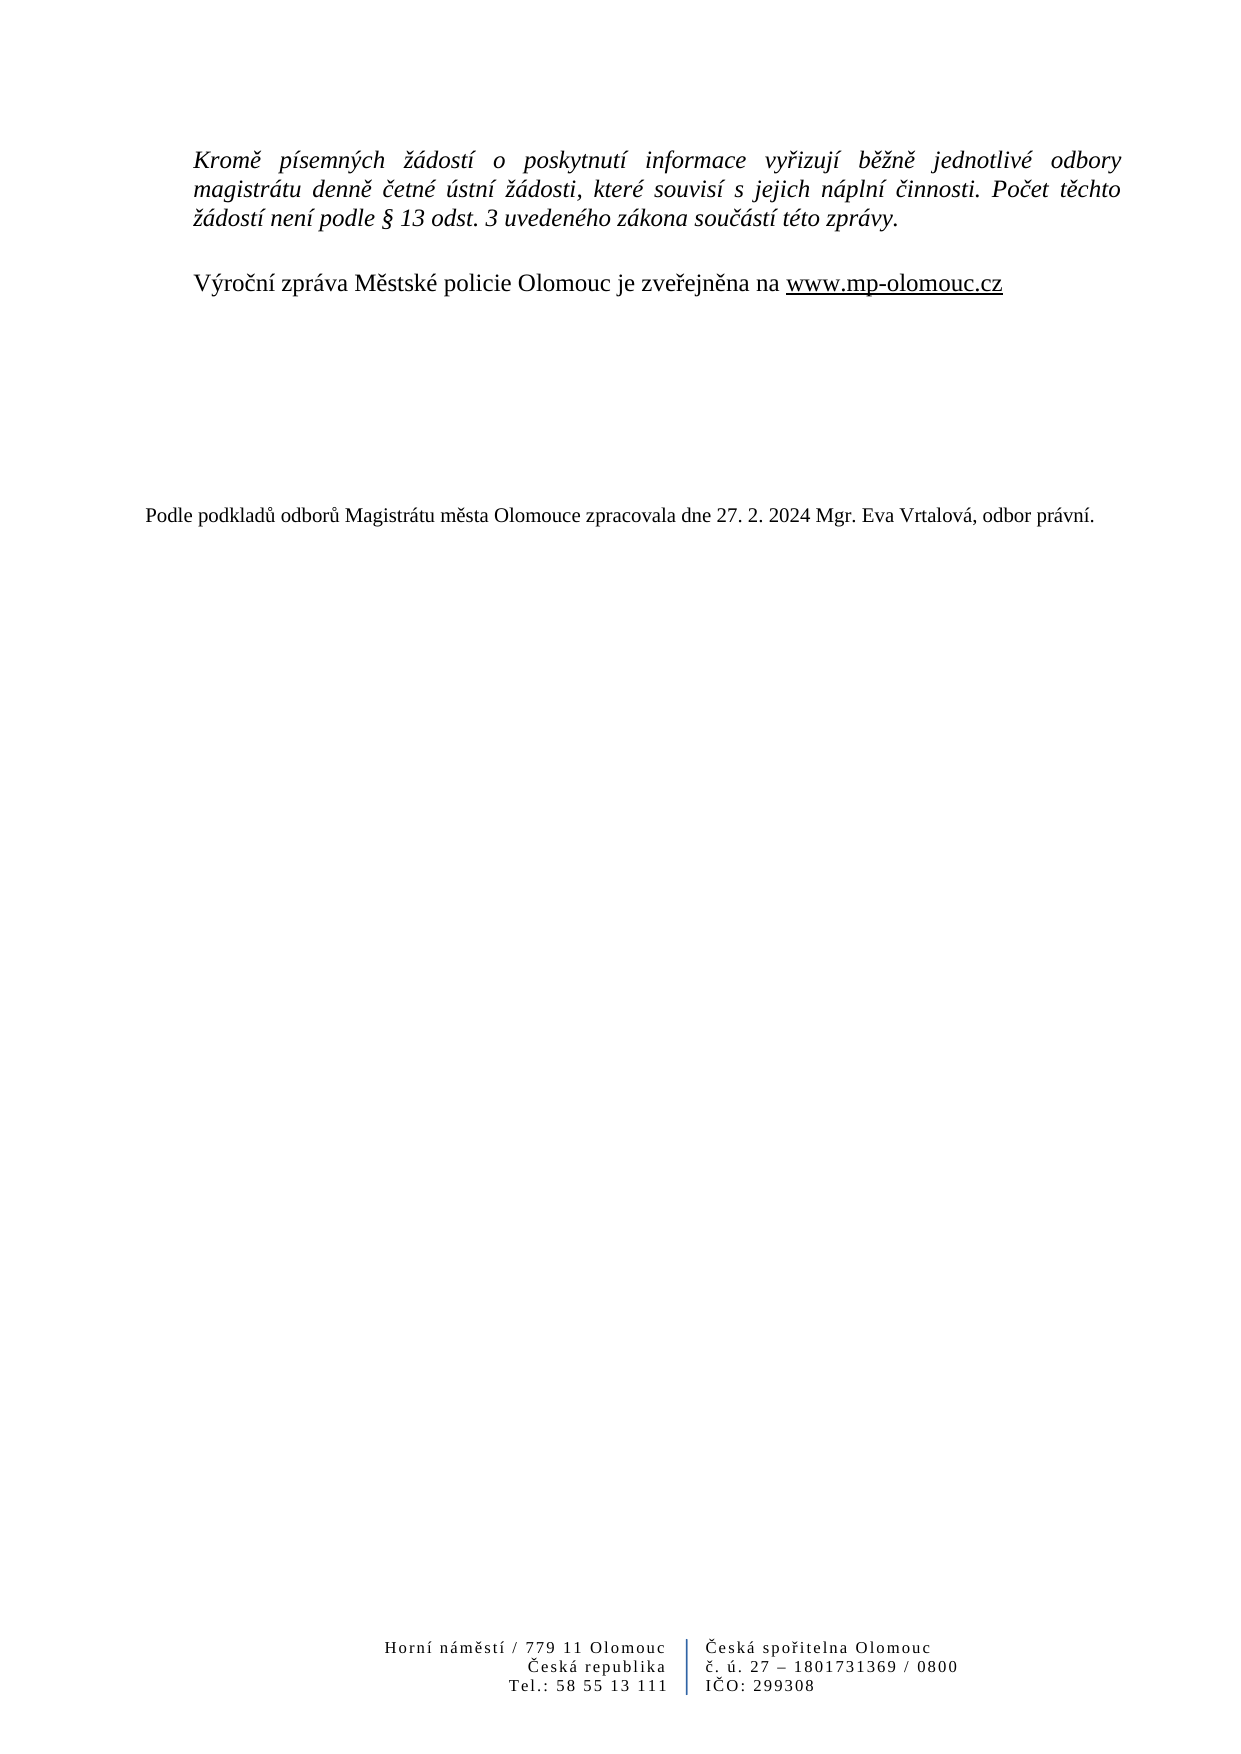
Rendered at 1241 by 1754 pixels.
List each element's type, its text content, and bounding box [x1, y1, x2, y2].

text Podle podkladů odborů Magistrátu města Olomouce zpracovala dne 27. 2. 2024 Mgr. Eva Vrtalová, odbor právní. [118, 503, 1122, 527]
text Kromě písemných žádostí o poskytnutí informace vyřizují běžně jednotlivé odbory magistrátu denně četné ústní žádosti, které souvisí s jejich náplní činnosti. Počet těchto žádostí není podle § 13 odst. 3 uvedeného zákona součástí této zprávy. [193, 145, 1122, 232]
text Výroční zpráva Městské policie Olomouc je zveřejněna na www.mp-olomouc.cz [193, 268, 1122, 297]
